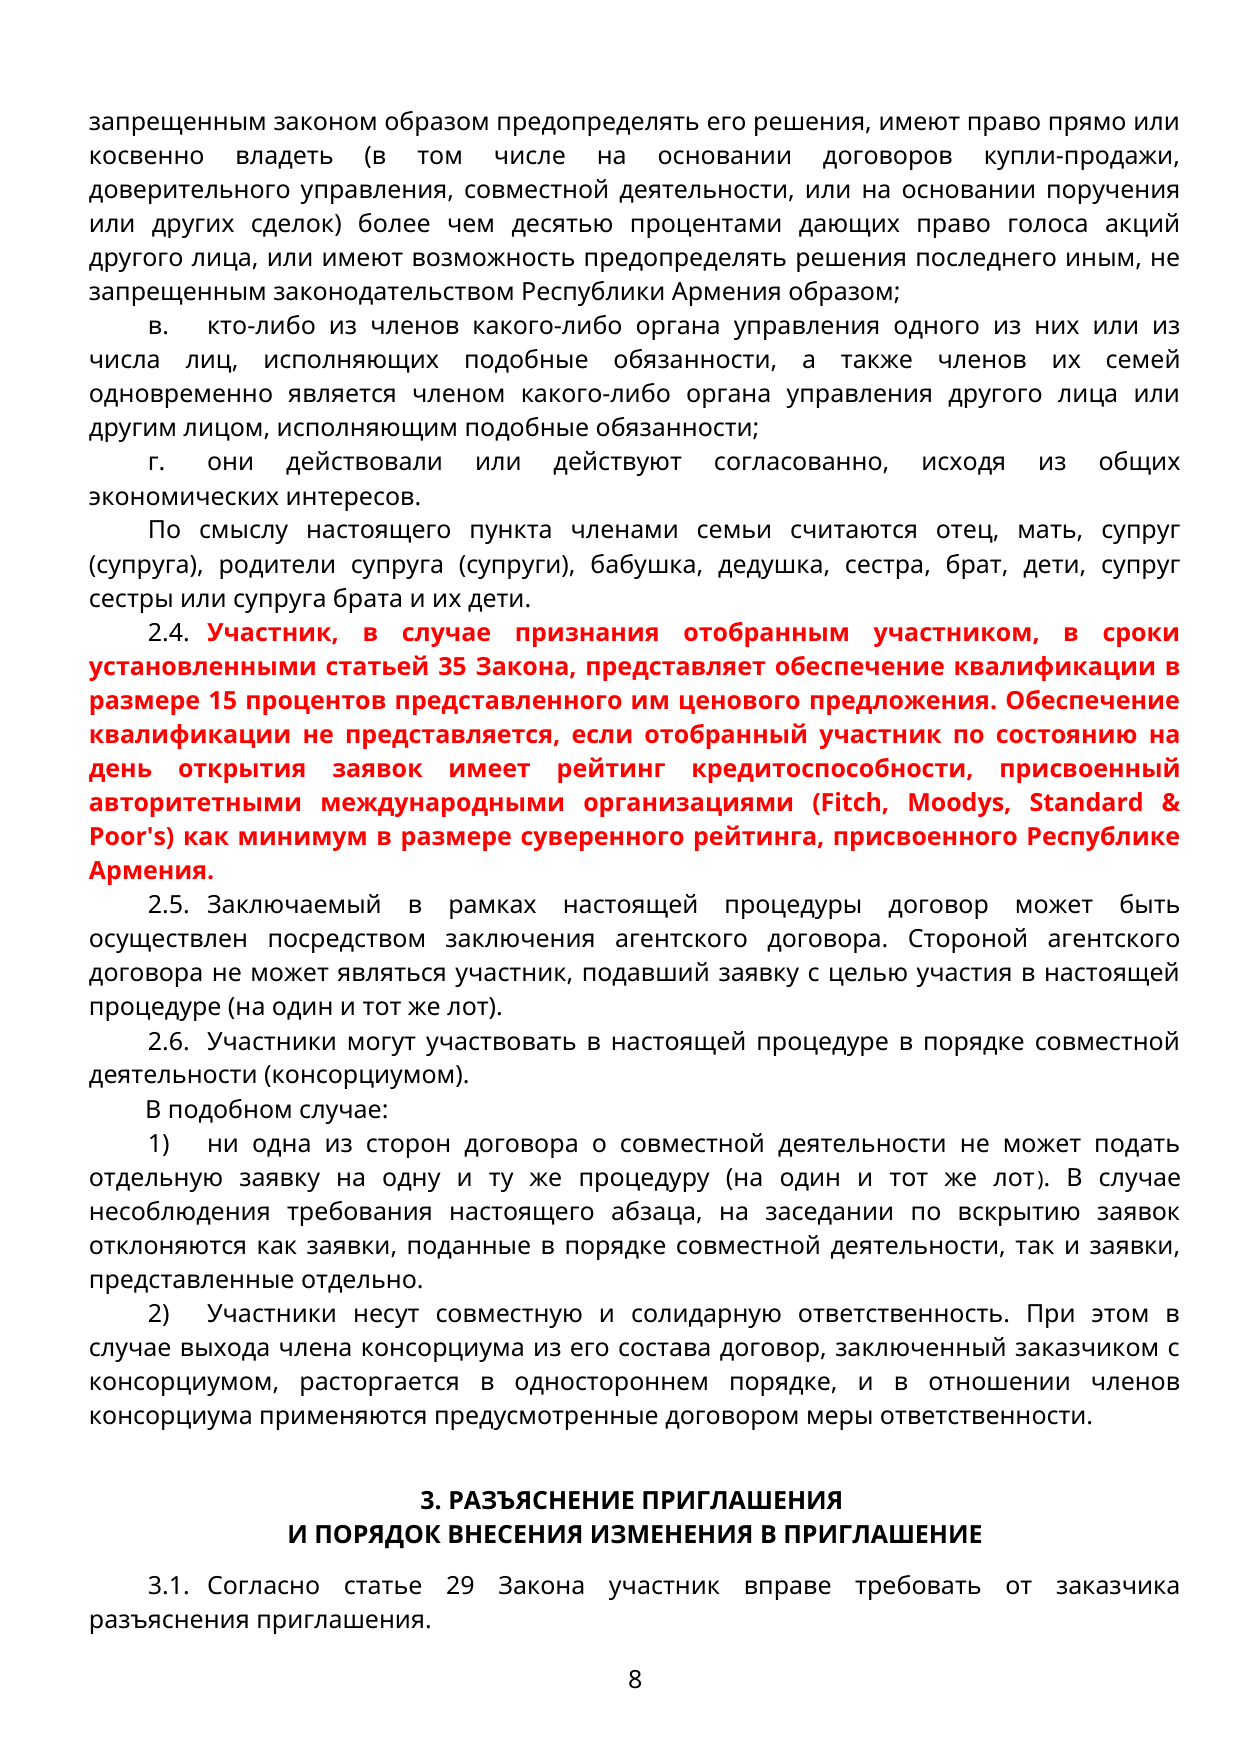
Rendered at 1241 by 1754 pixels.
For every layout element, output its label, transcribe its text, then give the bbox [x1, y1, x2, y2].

text в. кто-либо из членов какого-либо органа управления одного из них или из числа лиц, исполняющих подобные обязанности, а также членов их семей одновременно является членом какого-либо органа управления другого лица или другим лицом, исполняющим подобные обязанности; [89, 308, 1181, 444]
text 2) Участники несут совместную и солидарную ответственность. При этом в случае выхода члена консорциума из его состава договор, заключенный заказчиком с консорциумом, расторгается в одностороннем порядке, и в отношении членов консорциума применяются предусмотренные договором меры ответственности. [89, 1296, 1181, 1432]
text По смыслу настоящего пункта членами семьи считаются отец, мать, супруг (супруга), родители супруга (супруги), бабушка, дедушка, сестра, брат, дети, супруг сестры или супруга брата и их дети. [89, 512, 1181, 614]
text 2.4. Участник, в случае признания отобранным участником, в сроки установленными статьей 35 Закона, представляет обеспечение квалификации в размере 15 процентов представленного им ценового предложения. Обеспечение квалификации не представляется, если отобранный участник по состоянию на день открытия заявок имеет рейтинг кредитоспособности, присвоенный авторитетными международными организациями (Fitch, Moodys, Standard & Poor's) как минимум в размере суверенного рейтинга, присвоенного Республике Армения. [89, 614, 1181, 887]
text 3.1. Согласно статье 29 Закона участник вправе требовать от заказчика разъяснения приглашения. [89, 1567, 1181, 1636]
text 1) ни одна из сторон договора о совместной деятельности не может подать отдельную заявку на одну и ту же процедуру (на один и тот же лот). В случае несоблюдения требования настоящего абзаца, на заседании по вскрытию заявок отклоняются как заявки, поданные в порядке совместной деятельности, так и заявки, представленные отдельно. [89, 1125, 1181, 1296]
text г. они действовали или действуют согласованно, исходя из общих экономических интересов. [89, 444, 1181, 512]
text В подобном случае: [89, 1091, 1181, 1125]
text 2.6. Участники могут участвовать в настоящей процедуре в порядке совместной деятельности (консорциумом). [89, 1023, 1181, 1091]
text 2.5. Заключаемый в рамках настоящей процедуры договор может быть осуществлен посредством заключения агентского договора. Стороной агентского договора не может являться участник, подавший заявку с целью участия в настоящей процедуре (на один и тот же лот). [89, 887, 1181, 1023]
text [89, 103, 1181, 308]
text 3. РАЗЪЯСНЕНИЕ ПРИГЛАШЕНИЯ И ПОРЯДОК ВНЕСЕНИЯ ИЗМЕНЕНИЯ В ПРИГЛАШЕНИЕ [89, 1483, 1181, 1551]
